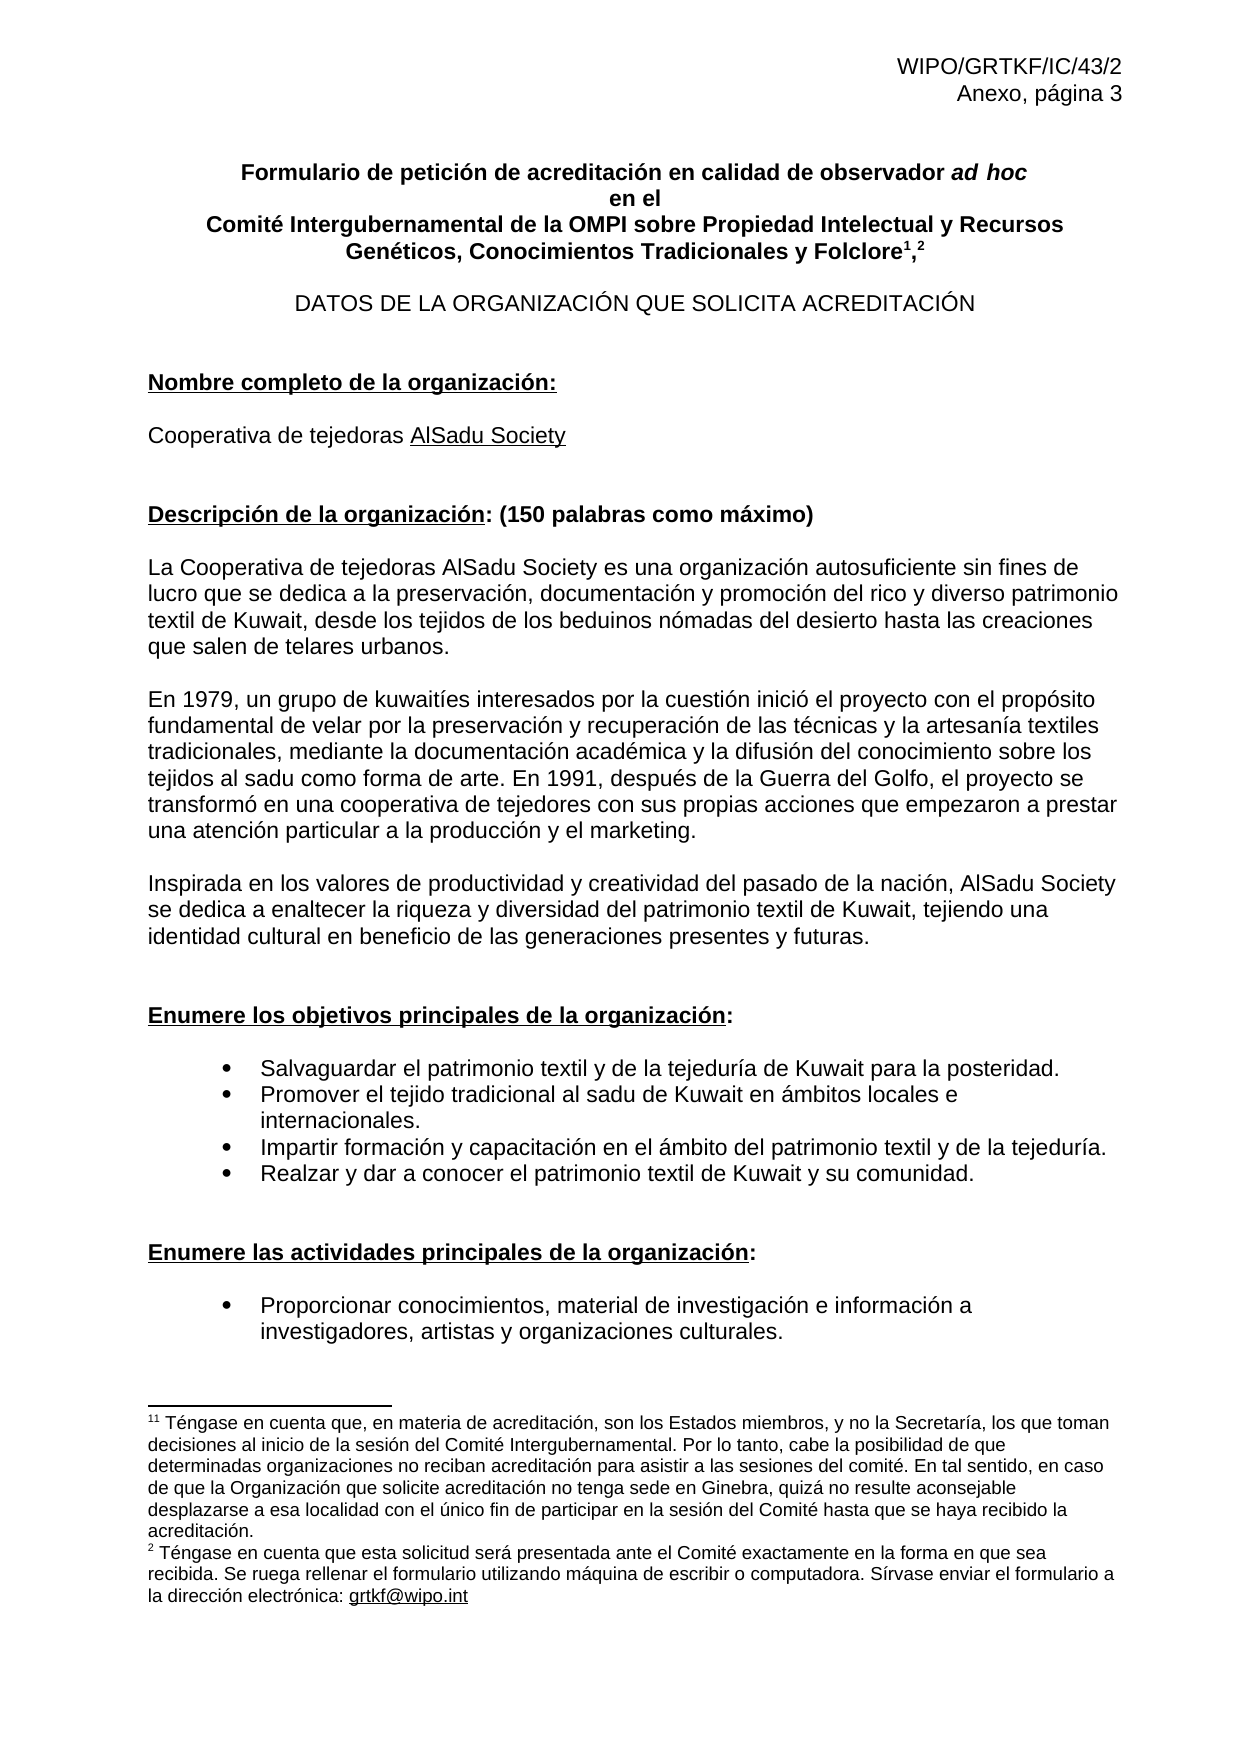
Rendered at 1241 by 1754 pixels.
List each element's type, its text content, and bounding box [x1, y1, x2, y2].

list Realzar y dar a conocer el patrimonio textil de Kuwait y su comunidad. [223, 1160, 1122, 1186]
list Impartir formación y capacitación en el ámbito del patrimonio textil y de la tejeduría. [223, 1134, 1122, 1160]
text En 1979, un grupo de kuwaitíes interesados por la cuestión inició el proyecto con el propósito fundamental de velar por la preservación y recuperación de las técnicas y la artesanía textiles tradicionales, mediante la documentación académica y la difusión del conocimiento sobre los tejidos al sadu como forma de arte. En 1991, después de la Guerra del Golfo, el proyecto se transformó en una cooperativa de tejedores con sus propias acciones que empezaron a prestar una atención particular a la producción y el marketing. [148, 686, 1122, 844]
text La Cooperativa de tejedoras AlSadu Society es una organización autosuficiente sin fines de lucro que se dedica a la preservación, documentación y promoción del rico y diverso patrimonio textil de Kuwait, desde los tejidos de los beduinos nómadas del desierto hasta las creaciones que salen de telares urbanos. [148, 554, 1122, 659]
text Formulario de petición de acreditación en calidad de observador ad hoc [148, 158, 1122, 185]
text Cooperativa de tejedoras AlSadu Society [148, 422, 1122, 448]
text Enumere los objetivos principales de la organización: [148, 1002, 1122, 1028]
text Comité Intergubernamental de la OMPI sobre Propiedad Intelectual y Recursos Genéticos, Conocimientos Tradicionales y Folclore, [148, 211, 1122, 264]
text DATOS DE LA ORGANIZACIÓN QUE SOLICITA ACREDITACIÓN [148, 290, 1122, 317]
text Inspirada en los valores de productividad y creatividad del pasado de la nación, AlSadu Society se dedica a enaltecer la riqueza y diversidad del patrimonio textil de Kuwait, tejiendo una identidad cultural en beneficio de las generaciones presentes y futuras. [148, 870, 1122, 949]
list Salvaguardar el patrimonio textil y de la tejeduría de Kuwait para la posteridad. [223, 1054, 1122, 1081]
text Descripción de la organización: (150 palabras como máximo) [148, 501, 1122, 527]
text en el [148, 185, 1122, 211]
text Enumere las actividades principales de la organización: [148, 1239, 1122, 1265]
list Proporcionar conocimientos, material de investigación e información a investigadores, artistas y organizaciones culturales. [223, 1292, 1122, 1344]
text Nombre completo de la organización: [148, 369, 1122, 396]
list Promover el tejido tradicional al sadu de Kuwait en ámbitos locales e internacionales. [223, 1081, 1122, 1134]
